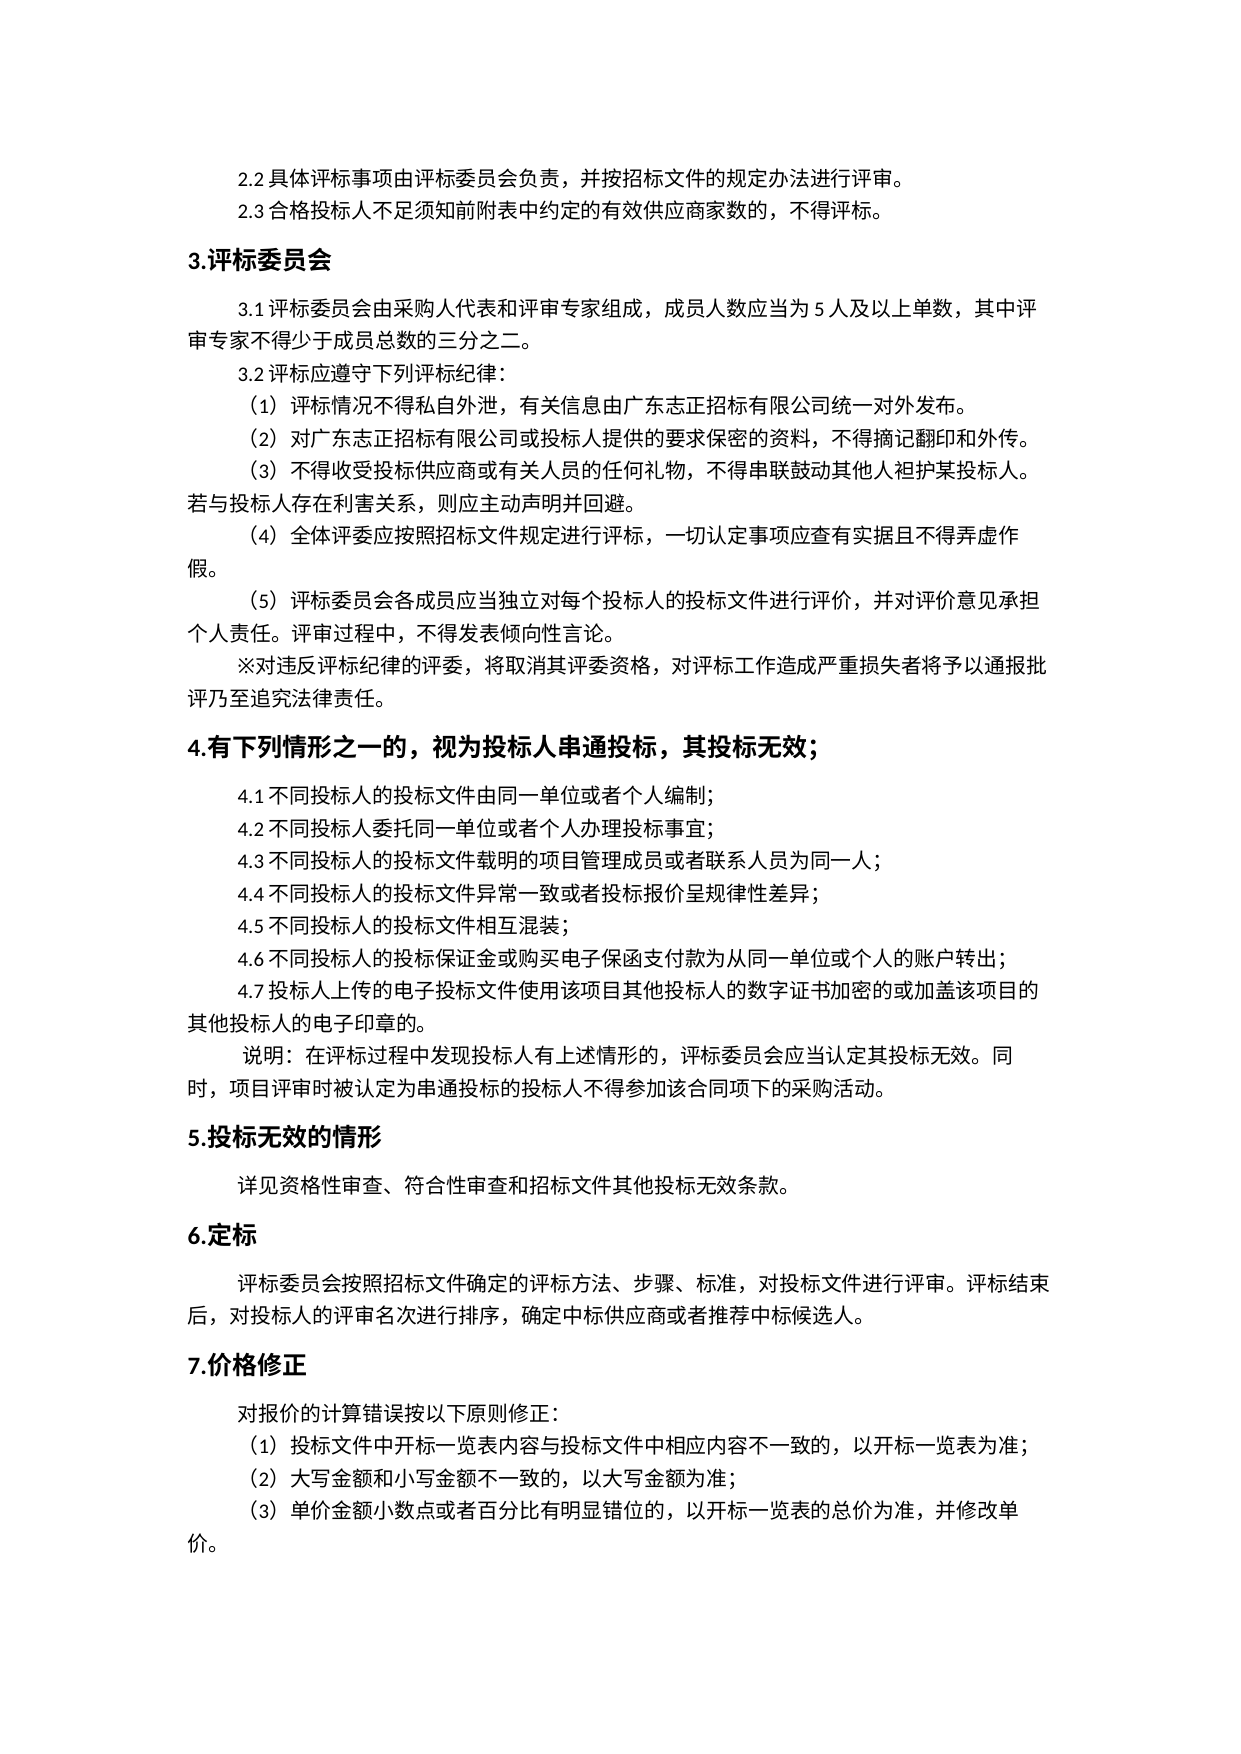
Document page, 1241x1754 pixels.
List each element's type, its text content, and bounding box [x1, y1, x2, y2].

text 3.评标委员会 [187, 227, 1053, 292]
text 4.1不同投标人的投标文件由同一单位或者个人编制； [187, 779, 1053, 812]
text 4.6不同投标人的投标保证金或购买电子保函支付款为从同一单位或个人的账户转出； [187, 942, 1053, 974]
text 4.有下列情形之一的，视为投标人串通投标，其投标无效； [187, 714, 1053, 779]
text 评标委员会按照招标文件确定的评标方法、步骤、标准，对投标文件进行评审。评标结束后，对投标人的评审名次进行排序，确定中标供应商或者推荐中标候选人。 [187, 1267, 1053, 1332]
text 4.3不同投标人的投标文件载明的项目管理成员或者联系人员为同一人； [187, 844, 1053, 877]
text 2.2具体评标事项由评标委员会负责，并按招标文件的规定办法进行评审。 [187, 162, 1053, 194]
text 6.定标 [187, 1202, 1053, 1267]
text （3）单价金额小数点或者百分比有明显错位的，以开标一览表的总价为准，并修改单价。 [187, 1494, 1053, 1559]
text 7.价格修正 [187, 1332, 1053, 1397]
text 4.7投标人上传的电子投标文件使用该项目其他投标人的数字证书加密的或加盖该项目的其他投标人的电子印章的。 [187, 974, 1053, 1039]
text （3）不得收受投标供应商或有关人员的任何礼物，不得串联鼓动其他人袒护某投标人。若与投标人存在利害关系，则应主动声明并回避。 [187, 454, 1053, 519]
text 4.5不同投标人的投标文件相互混装； [187, 909, 1053, 942]
text 对报价的计算错误按以下原则修正： [187, 1397, 1053, 1429]
text 4.4不同投标人的投标文件异常一致或者投标报价呈规律性差异； [187, 877, 1053, 909]
text 3.1评标委员会由采购人代表和评审专家组成，成员人数应当为5人及以上单数，其中评审专家不得少于成员总数的三分之二。 [187, 292, 1053, 357]
text （2）大写金额和小写金额不一致的，以大写金额为准； [187, 1462, 1053, 1494]
text （1）评标情况不得私自外泄，有关信息由广东志正招标有限公司统一对外发布。 [187, 389, 1053, 422]
text （4）全体评委应按照招标文件规定进行评标，一切认定事项应查有实据且不得弄虚作假。 [187, 519, 1053, 584]
text 3.2评标应遵守下列评标纪律： [187, 357, 1053, 389]
text ※对违反评标纪律的评委，将取消其评委资格，对评标工作造成严重损失者将予以通报批评乃至追究法律责任。 [187, 649, 1053, 714]
text 4.2不同投标人委托同一单位或者个人办理投标事宜； [187, 812, 1053, 844]
text 2.3合格投标人不足须知前附表中约定的有效供应商家数的，不得评标。 [187, 194, 1053, 227]
text 详见资格性审查、符合性审查和招标文件其他投标无效条款。 [187, 1169, 1053, 1202]
text （1）投标文件中开标一览表内容与投标文件中相应内容不一致的，以开标一览表为准； [187, 1429, 1053, 1462]
text 5.投标无效的情形 [187, 1104, 1053, 1169]
text （5）评标委员会各成员应当独立对每个投标人的投标文件进行评价，并对评价意见承担个人责任。评审过程中，不得发表倾向性言论。 [187, 584, 1053, 649]
text （2）对广东志正招标有限公司或投标人提供的要求保密的资料，不得摘记翻印和外传。 [187, 422, 1053, 454]
text 说明：在评标过程中发现投标人有上述情形的，评标委员会应当认定其投标无效。同时，项目评审时被认定为串通投标的投标人不得参加该合同项下的采购活动。 [187, 1039, 1053, 1104]
